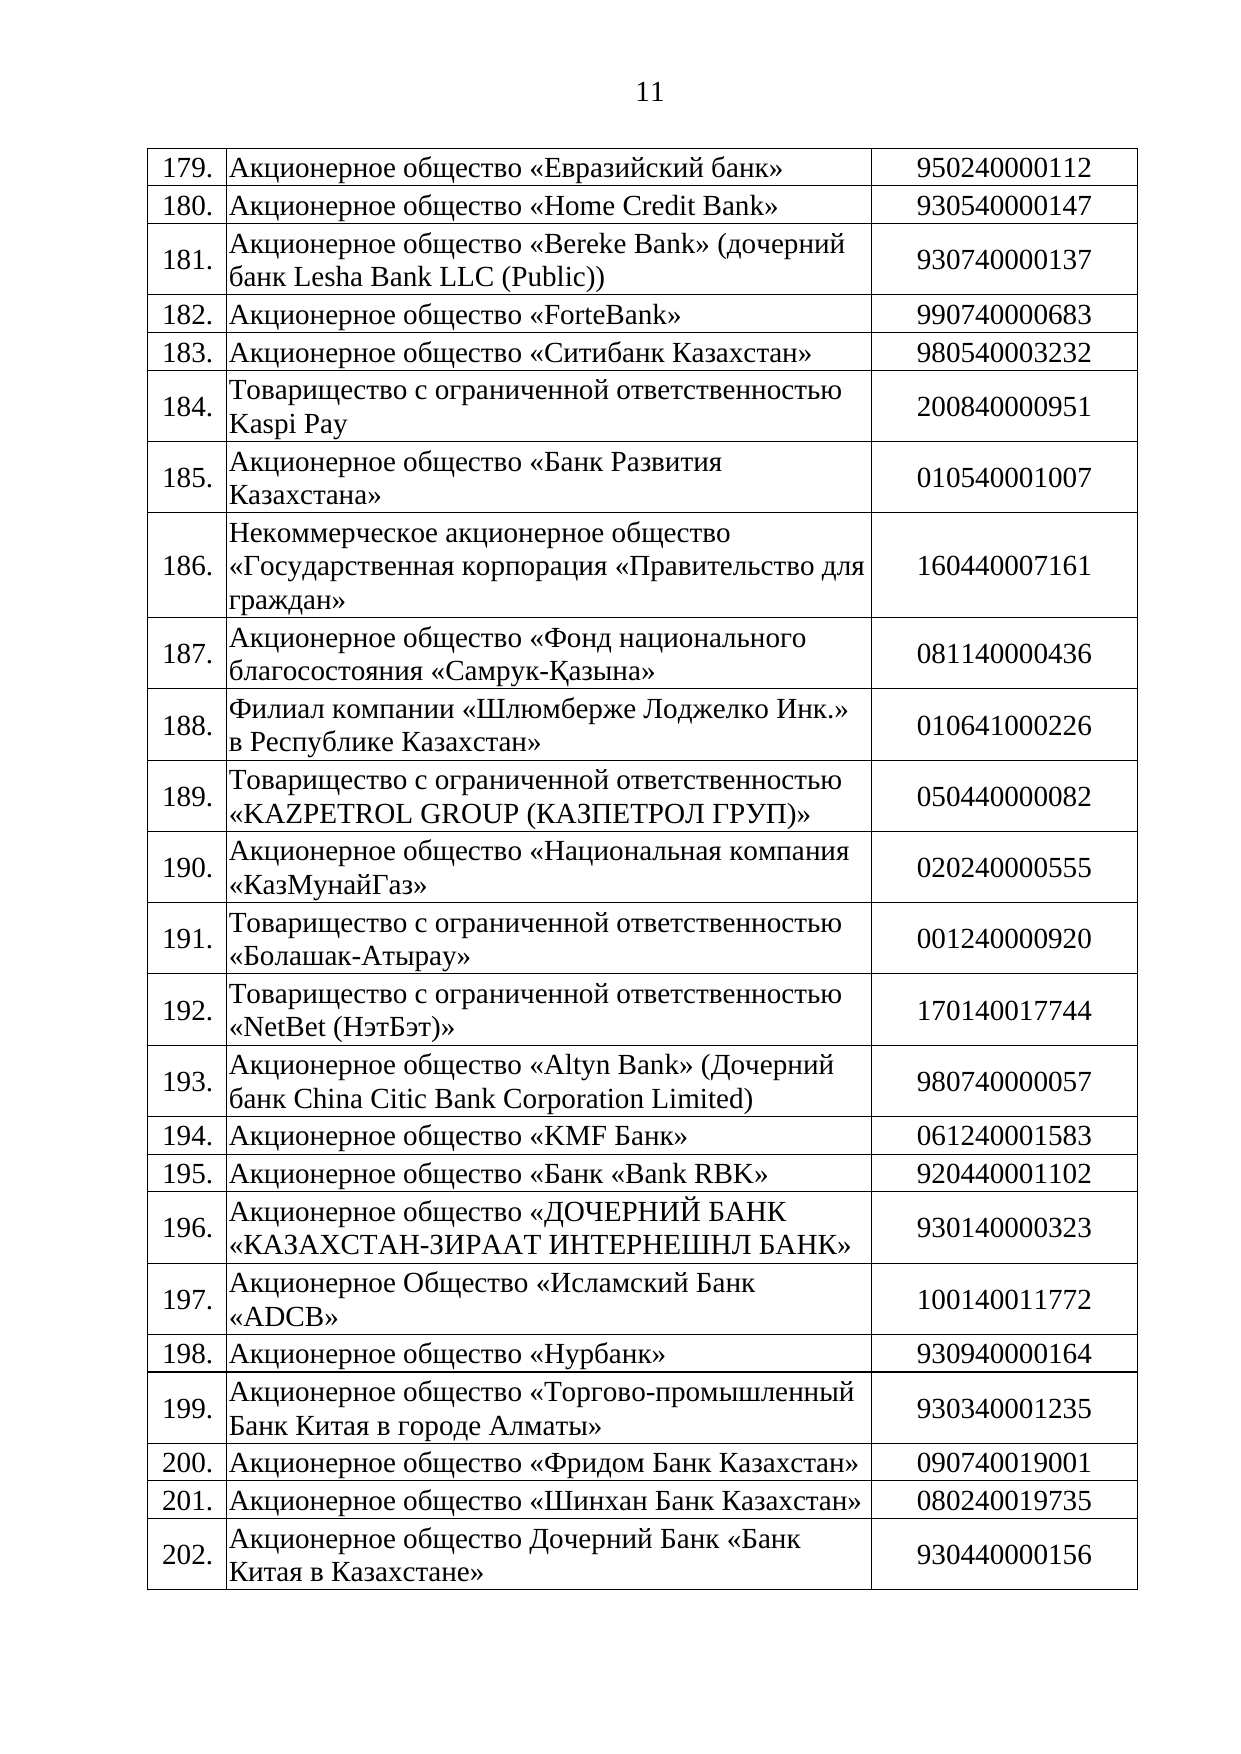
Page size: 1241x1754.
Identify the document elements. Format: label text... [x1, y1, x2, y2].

table_cell Акционерное общество «Нурбанк» [227, 1335, 871, 1371]
table_cell 185. [148, 442, 226, 512]
table_cell Товарищество с ограниченной ответственностью «KAZPETROL GROUP (КАЗПЕТРОЛ ГРУП)» [227, 761, 871, 831]
table_cell 001240000920 [872, 903, 1137, 973]
table_cell 080240019735 [872, 1481, 1137, 1518]
table_cell 930440000156 [872, 1519, 1137, 1589]
table_cell 980540003232 [872, 333, 1137, 370]
table_cell Акционерное общество Дочерний Банк «Банк Китая в Казахстане» [227, 1519, 871, 1589]
table_cell Акционерное общество «Банк Развития Казахстана» [227, 442, 871, 512]
table_cell Филиал компании «Шлюмберже Лоджелко Инк.» в Республике Казахстан» [227, 689, 871, 759]
table_cell 180. [148, 186, 226, 223]
table_cell 010641000226 [872, 689, 1137, 759]
table_cell 050440000082 [872, 761, 1137, 831]
table_cell 020240000555 [872, 832, 1137, 902]
table_cell 930340001235 [872, 1373, 1137, 1443]
table_cell Акционерное общество «Торгово-промышленный Банк Китая в городе Алматы» [227, 1373, 871, 1443]
table_cell 193. [148, 1046, 226, 1116]
table_cell Акционерное общество «Bereke Bank» (дочерний банк Lesha Bank LLC (Public)) [227, 224, 871, 294]
table_cell Товарищество с ограниченной ответственностью «NetBet (НэтБэт)» [227, 974, 871, 1044]
table_cell 930140000323 [872, 1192, 1137, 1262]
table_cell Акционерное общество «Фонд национального благосостояния «Самрук-Қазына» [227, 618, 871, 688]
table_cell Акционерное общество «Банк «Bank RBK» [227, 1155, 871, 1191]
table_cell 179. [148, 149, 226, 185]
table_cell 930940000164 [872, 1335, 1137, 1371]
table_cell 184. [148, 371, 226, 441]
table_cell 182. [148, 295, 226, 332]
table_cell Акционерное общество «Национальная компания «КазМунайГаз» [227, 832, 871, 902]
table_cell 188. [148, 689, 226, 759]
table_cell Акционерное Общество «Исламский Банк «ADCB» [227, 1264, 871, 1334]
table_cell Акционерное общество «ForteBank» [227, 295, 871, 332]
table_cell 198. [148, 1335, 226, 1371]
table_cell Акционерное общество «Шинхан Банк Казахстан» [227, 1481, 871, 1518]
table_cell 189. [148, 761, 226, 831]
table_cell Акционерное общество «KMF Банк» [227, 1117, 871, 1153]
table_cell Акционерное общество «ДОЧЕРНИЙ БАНК «КАЗАХСТАН-ЗИРААТ ИНТЕРНЕШНЛ БАНК» [227, 1192, 871, 1262]
table_cell Акционерное общество «Home Credit Bank» [227, 186, 871, 223]
table_cell 090740019001 [872, 1444, 1137, 1480]
table_cell 186. [148, 513, 226, 617]
table_cell 200. [148, 1444, 226, 1480]
table_cell 196. [148, 1192, 226, 1262]
table_cell 200840000951 [872, 371, 1137, 441]
table_cell Акционерное общество «Евразийский банк» [227, 149, 871, 185]
table_cell 195. [148, 1155, 226, 1191]
table_cell 202. [148, 1519, 226, 1589]
table_cell Акционерное общество «Ситибанк Казахстан» [227, 333, 871, 370]
table_cell 920440001102 [872, 1155, 1137, 1191]
table_cell 930540000147 [872, 186, 1137, 223]
table_cell 192. [148, 974, 226, 1044]
table_cell 181. [148, 224, 226, 294]
table_cell 183. [148, 333, 226, 370]
table_cell 930740000137 [872, 224, 1137, 294]
table_cell 201. [148, 1481, 226, 1518]
table_cell 190. [148, 832, 226, 902]
table_cell Некоммерческое акционерное общество «Государственная корпорация «Правительство для граждан» [227, 513, 871, 617]
table_cell 081140000436 [872, 618, 1137, 688]
table_cell 950240000112 [872, 149, 1137, 185]
table_cell Товарищество с ограниченной ответственностью «Болашак-Атырау» [227, 903, 871, 973]
table_cell 194. [148, 1117, 226, 1153]
table_cell 187. [148, 618, 226, 688]
table_cell 980740000057 [872, 1046, 1137, 1116]
table_cell 160440007161 [872, 513, 1137, 617]
table_cell 100140011772 [872, 1264, 1137, 1334]
table_cell 010540001007 [872, 442, 1137, 512]
table_cell 191. [148, 903, 226, 973]
table_cell Акционерное общество «Фридом Банк Казахстан» [227, 1444, 871, 1480]
table_cell Акционерное общество «Altyn Bank» (Дочерний банк China Citic Bank Corporation Limited) [227, 1046, 871, 1116]
table_cell 197. [148, 1264, 226, 1334]
table_cell 170140017744 [872, 974, 1137, 1044]
table_cell 061240001583 [872, 1117, 1137, 1153]
table_cell Товарищество с ограниченной ответственностью Kaspi Pay [227, 371, 871, 441]
table_cell 199. [148, 1373, 226, 1443]
table_cell 990740000683 [872, 295, 1137, 332]
